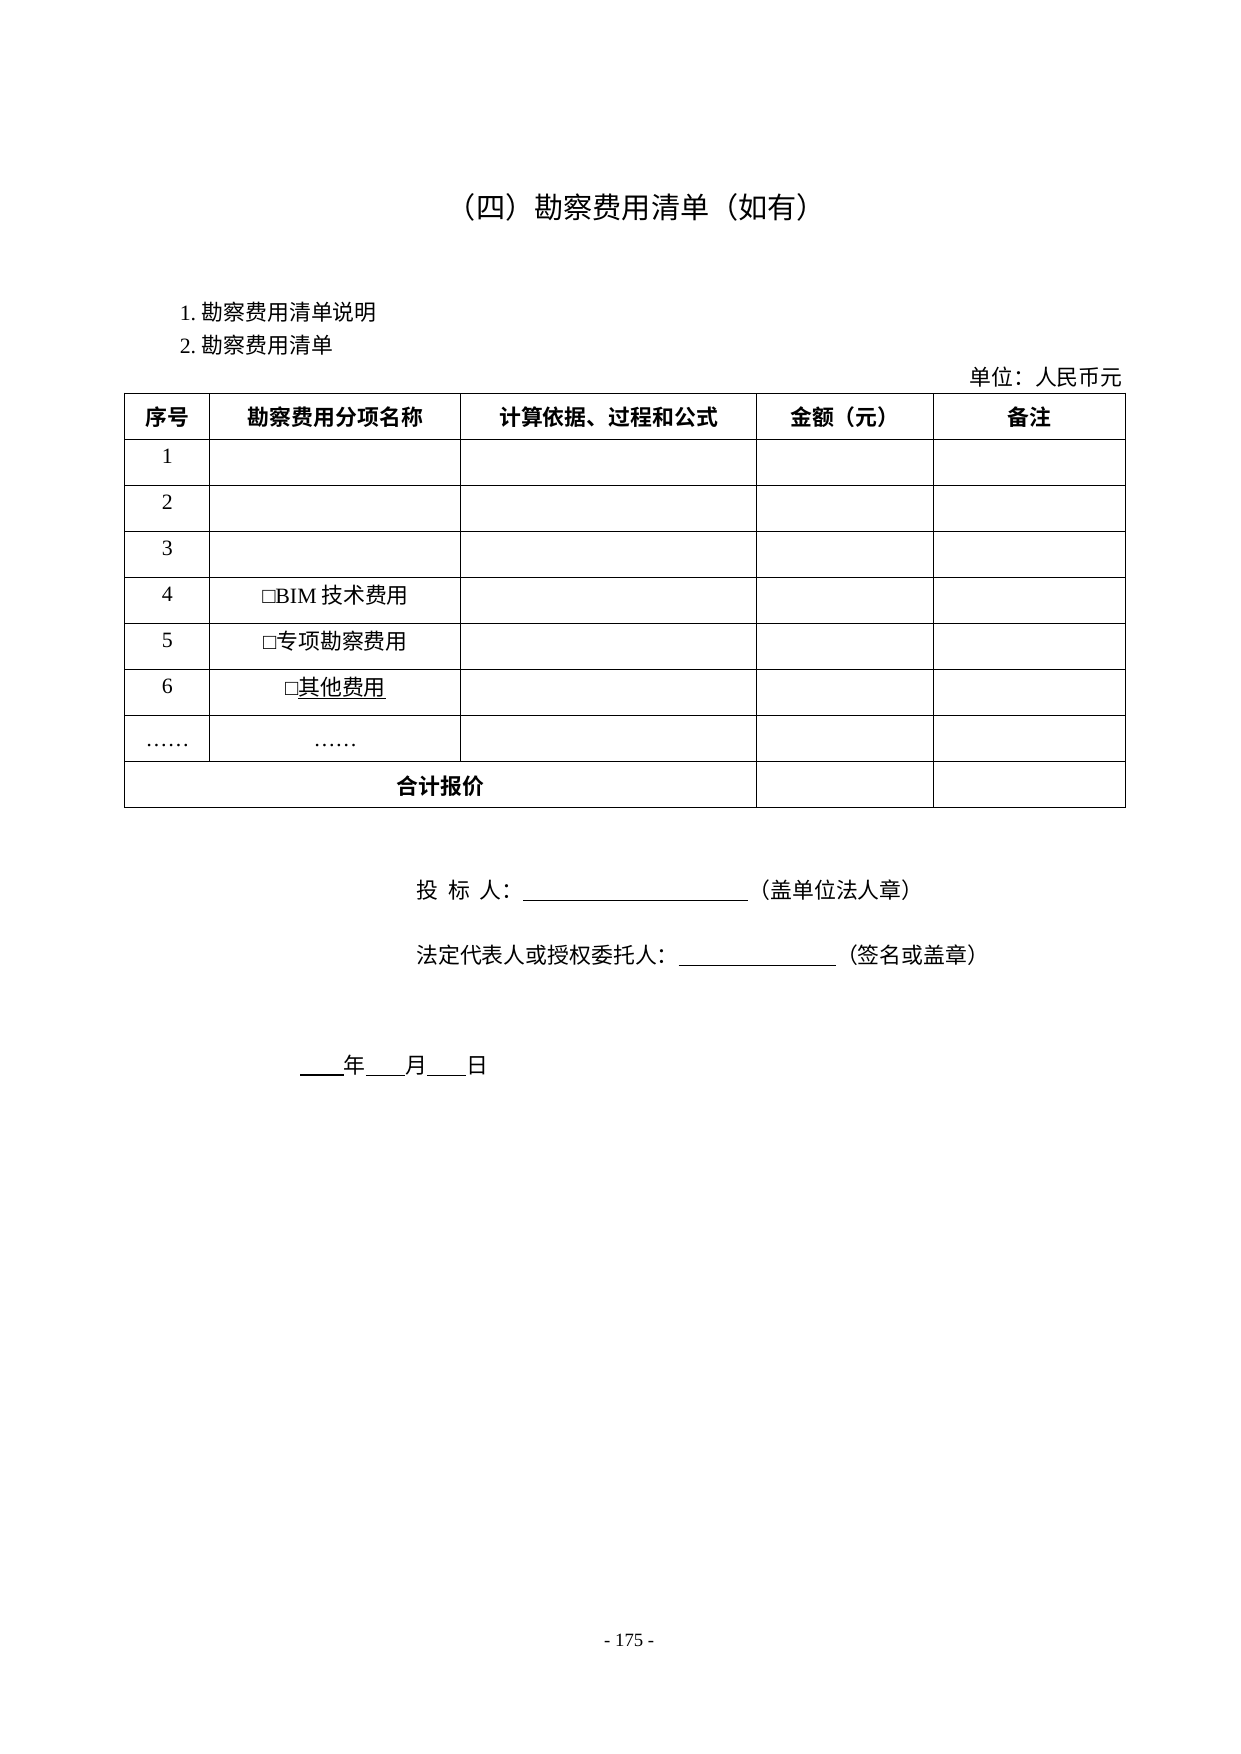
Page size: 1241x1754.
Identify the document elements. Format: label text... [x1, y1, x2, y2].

text （四）勘察费用清单（如有） [136, 173, 1122, 238]
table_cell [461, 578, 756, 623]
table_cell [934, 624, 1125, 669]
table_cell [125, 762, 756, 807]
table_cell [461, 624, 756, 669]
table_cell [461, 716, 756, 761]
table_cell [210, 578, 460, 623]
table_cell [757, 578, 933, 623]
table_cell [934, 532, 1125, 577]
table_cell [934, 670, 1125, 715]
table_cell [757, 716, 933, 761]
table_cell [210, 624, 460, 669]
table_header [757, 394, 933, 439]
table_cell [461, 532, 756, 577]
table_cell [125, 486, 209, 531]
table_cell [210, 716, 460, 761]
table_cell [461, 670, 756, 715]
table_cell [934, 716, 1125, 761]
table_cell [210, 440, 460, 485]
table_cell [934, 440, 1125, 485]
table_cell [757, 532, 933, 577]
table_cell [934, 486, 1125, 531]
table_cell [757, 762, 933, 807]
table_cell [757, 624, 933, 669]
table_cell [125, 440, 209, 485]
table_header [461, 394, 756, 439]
text 1. 勘察费用清单说明 [136, 295, 1122, 327]
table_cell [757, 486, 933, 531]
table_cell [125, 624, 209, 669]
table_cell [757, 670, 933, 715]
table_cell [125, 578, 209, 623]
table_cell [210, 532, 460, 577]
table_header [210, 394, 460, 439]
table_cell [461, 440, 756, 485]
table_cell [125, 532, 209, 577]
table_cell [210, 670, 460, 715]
text 单位：人民币元 [136, 360, 1122, 392]
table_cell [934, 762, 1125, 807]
text 投 标 人： （盖单位法人章） [136, 873, 1122, 906]
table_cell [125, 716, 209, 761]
text 年 月 日 [136, 1047, 1122, 1080]
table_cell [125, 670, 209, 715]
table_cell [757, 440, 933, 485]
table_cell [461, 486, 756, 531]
text 2. 勘察费用清单 [136, 327, 1122, 360]
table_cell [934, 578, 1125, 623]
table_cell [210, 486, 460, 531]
text 法定代表人或授权委托人： （签名或盖章） [136, 938, 1122, 971]
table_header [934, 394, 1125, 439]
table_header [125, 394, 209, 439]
